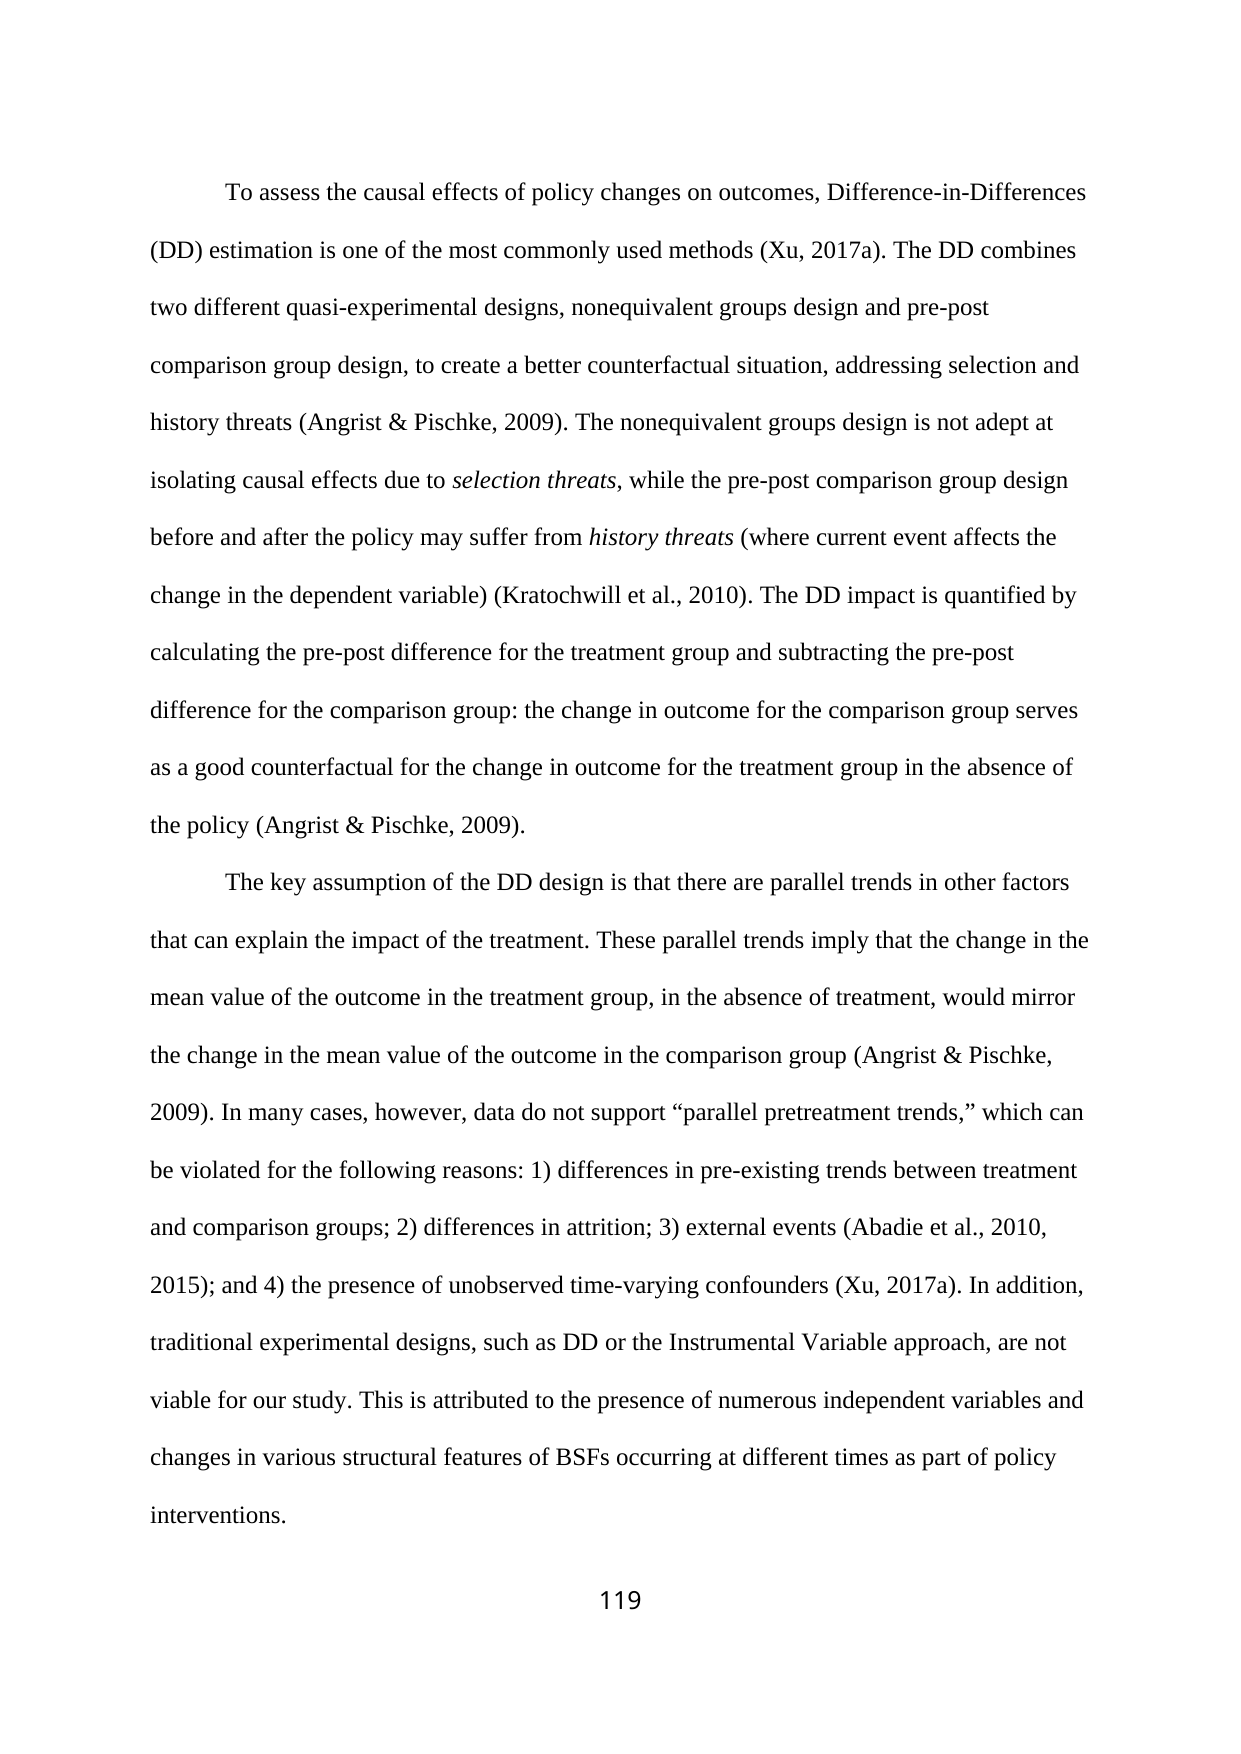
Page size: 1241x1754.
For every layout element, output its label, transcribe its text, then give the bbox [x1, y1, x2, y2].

text To assess the causal effects of policy changes on outcomes, Difference-in-Differences (DD) estimation is one of the most commonly used methods . The DD combines two different quasi-experimental designs, nonequivalent groups design and pre-post comparison group design, to create a better counterfactual situation, addressing selection and history threats . The nonequivalent groups design is not adept at isolating causal effects due to selection threats, while the pre-post comparison group design before and after the policy may suffer from history threats (where current event affects the change in the dependent variable) . The DD impact is quantified by calculating the pre-post difference for the treatment group and subtracting the pre-post difference for the comparison group: the change in outcome for the comparison group serves as a good counterfactual for the change in outcome for the treatment group in the absence of the policy . [150, 177, 1090, 838]
text The key assumption of the DD design is that there are parallel trends in other factors that can explain the impact of the treatment. These parallel trends imply that the change in the mean value of the outcome in the treatment group, in the absence of treatment, would mirror the change in the mean value of the outcome in the comparison group . In many cases, however, data do not support “parallel pretreatment trends,” which can be violated for the following reasons: 1) differences in pre-existing trends between treatment and comparison groups; 2) differences in attrition; 3) external events ; and 4) the presence of unobserved time-varying confounders . In addition, traditional experimental designs, such as DD or the Instrumental Variable approach, are not viable for our study. This is attributed to the presence of numerous independent variables and changes in various structural features of BSFs occurring at different times as part of policy interventions. [150, 867, 1090, 1528]
